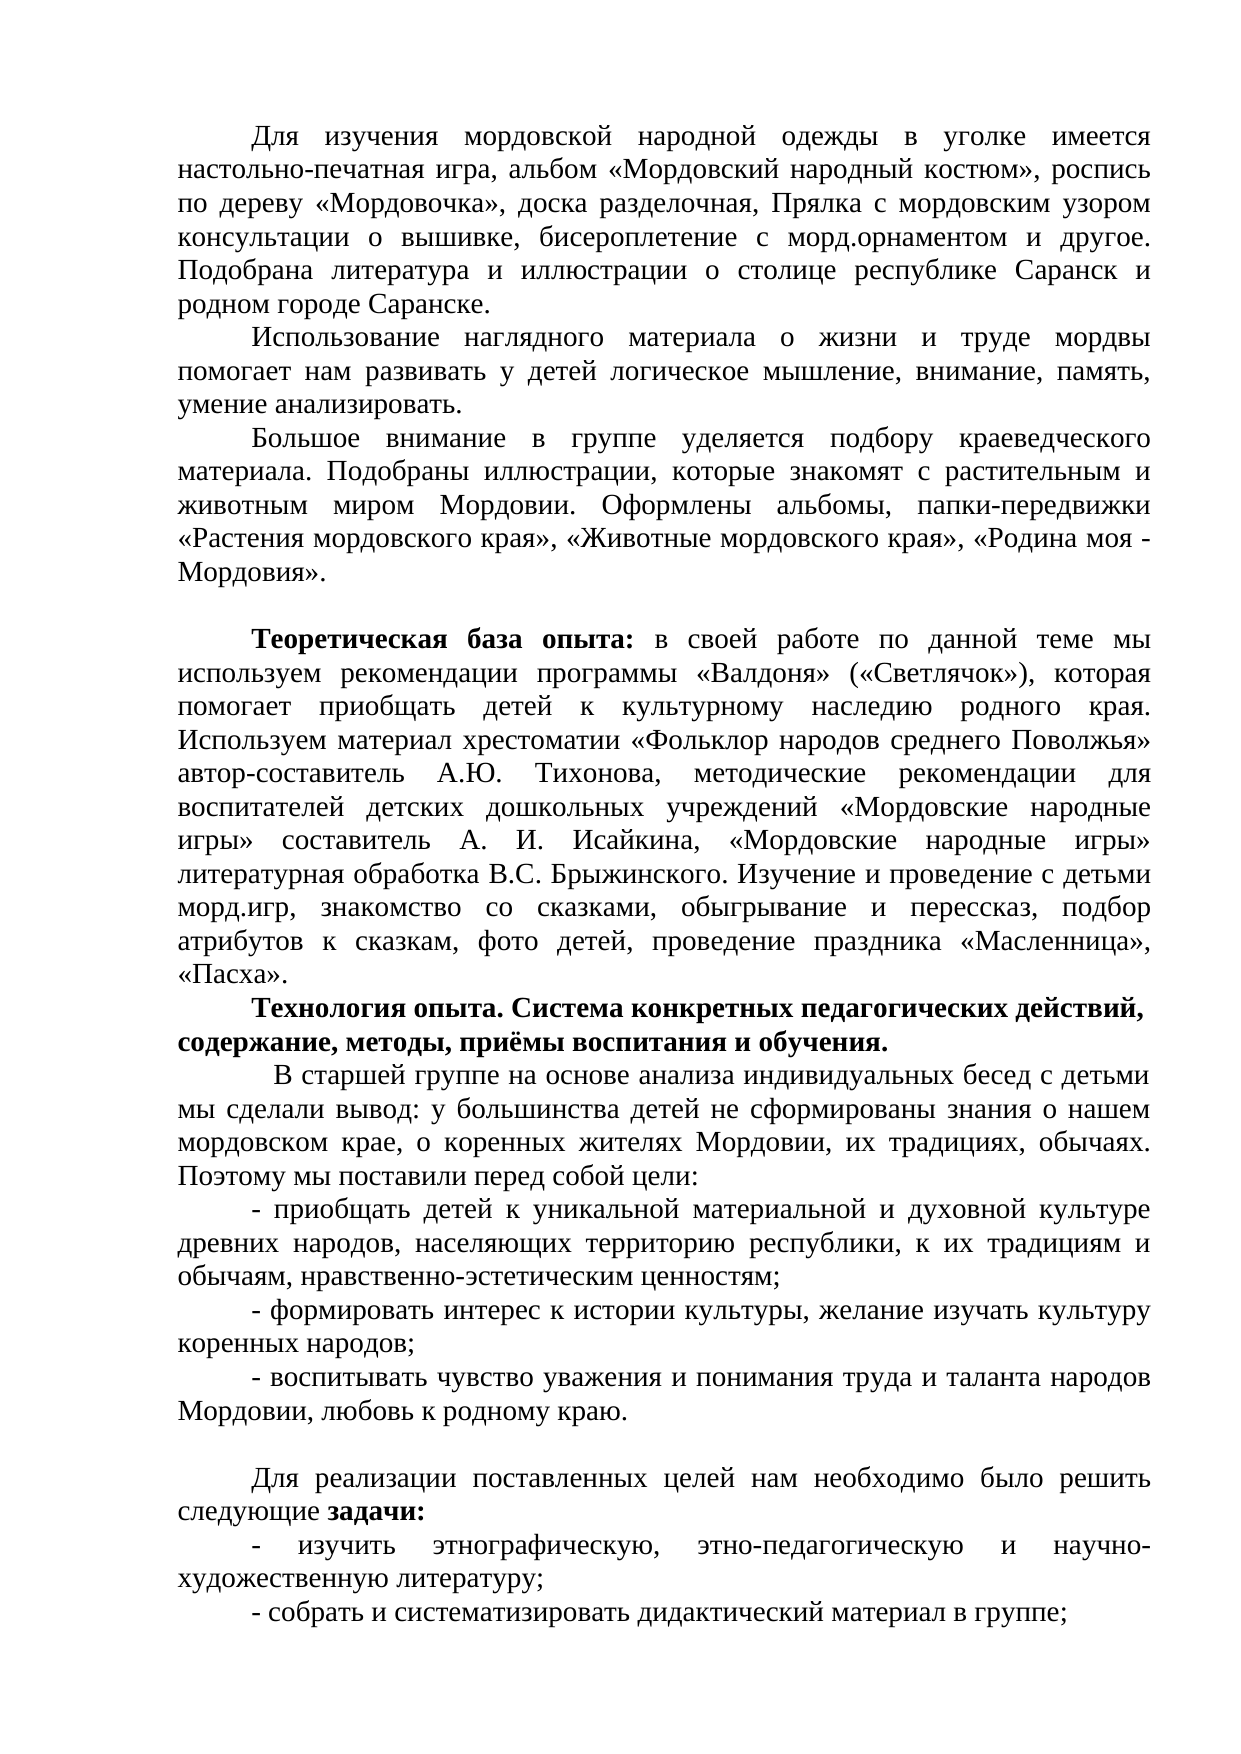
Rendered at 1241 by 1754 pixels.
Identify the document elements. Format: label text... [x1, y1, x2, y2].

text - собрать и систематизировать дидактический материал в группе; [177, 1594, 1152, 1627]
text Большое внимание в группе уделяется подбору краеведческого материала. Подобраны иллюстрации, которые знакомят с растительным и животным миром Мордовии. Оформлены альбомы, папки-передвижки «Растения мордовского края», «Животные мордовского края», «Родина моя - Мордовия». [177, 420, 1152, 588]
text - формировать интерес к истории культуры, желание изучать культуру коренных народов; [177, 1292, 1152, 1359]
text Технология опыта. Система конкретных педагогических действий, содержание, методы, приёмы воспитания и обучения. [177, 990, 1152, 1057]
text Для реализации поставленных целей нам необходимо было решить следующие задачи: [177, 1460, 1152, 1527]
text Теоретическая база опыта: в своей работе по данной теме мы используем рекомендации программы «Валдоня» («Светлячок»), которая помогает приобщать детей к культурному наследию родного края. Используем материал хрестоматии «Фольклор народов среднего Поволжья» автор-составитель А.Ю. Тихонова, методические рекомендации для воспитателей детских дошкольных учреждений «Мордовские народные игры» составитель А. И. Исайкина, «Мордовские народные игры» литературная обработка В.С. Брыжинского. Изучение и проведение с детьми морд.игр, знакомство со сказками, обыгрывание и перессказ, подбор атрибутов к сказкам, фото детей, проведение праздника «Масленница», «Пасха». [177, 621, 1152, 990]
text - воспитывать чувство уважения и понимания труда и таланта народов Мордовии, любовь к родному краю. [177, 1359, 1152, 1426]
text - приобщать детей к уникальной материальной и духовной культуре древних народов, населяющих территорию республики, к их традициям и обычаям, нравственно-эстетическим ценностям; [177, 1191, 1152, 1292]
text - изучить этнографическую, этно-педагогическую и научно-художественную литературу; [177, 1527, 1152, 1594]
text В старшей группе на основе анализа индивидуальных бесед с детьми мы сделали вывод: у большинства детей не сформированы знания о нашем мордовском крае, о коренных жителях Мордовии, их традициях, обычаях. Поэтому мы поставили перед собой цели: [177, 1057, 1152, 1191]
text Использование наглядного материала о жизни и труде мордвы помогает нам развивать у детей логическое мышление, внимание, память, умение анализировать. [177, 319, 1152, 420]
text Для изучения мордовской народной одежды в уголке имеется настольно-печатная игра, альбом «Мордовский народный костюм», роспись по дереву «Мордовочка», доска разделочная, Прялка с мордовским узором консультации о вышивке, бисероплетение с морд.орнаментом и другое. Подобрана литература и иллюстрации о столице республике Саранск и родном городе Саранске. [177, 118, 1152, 319]
